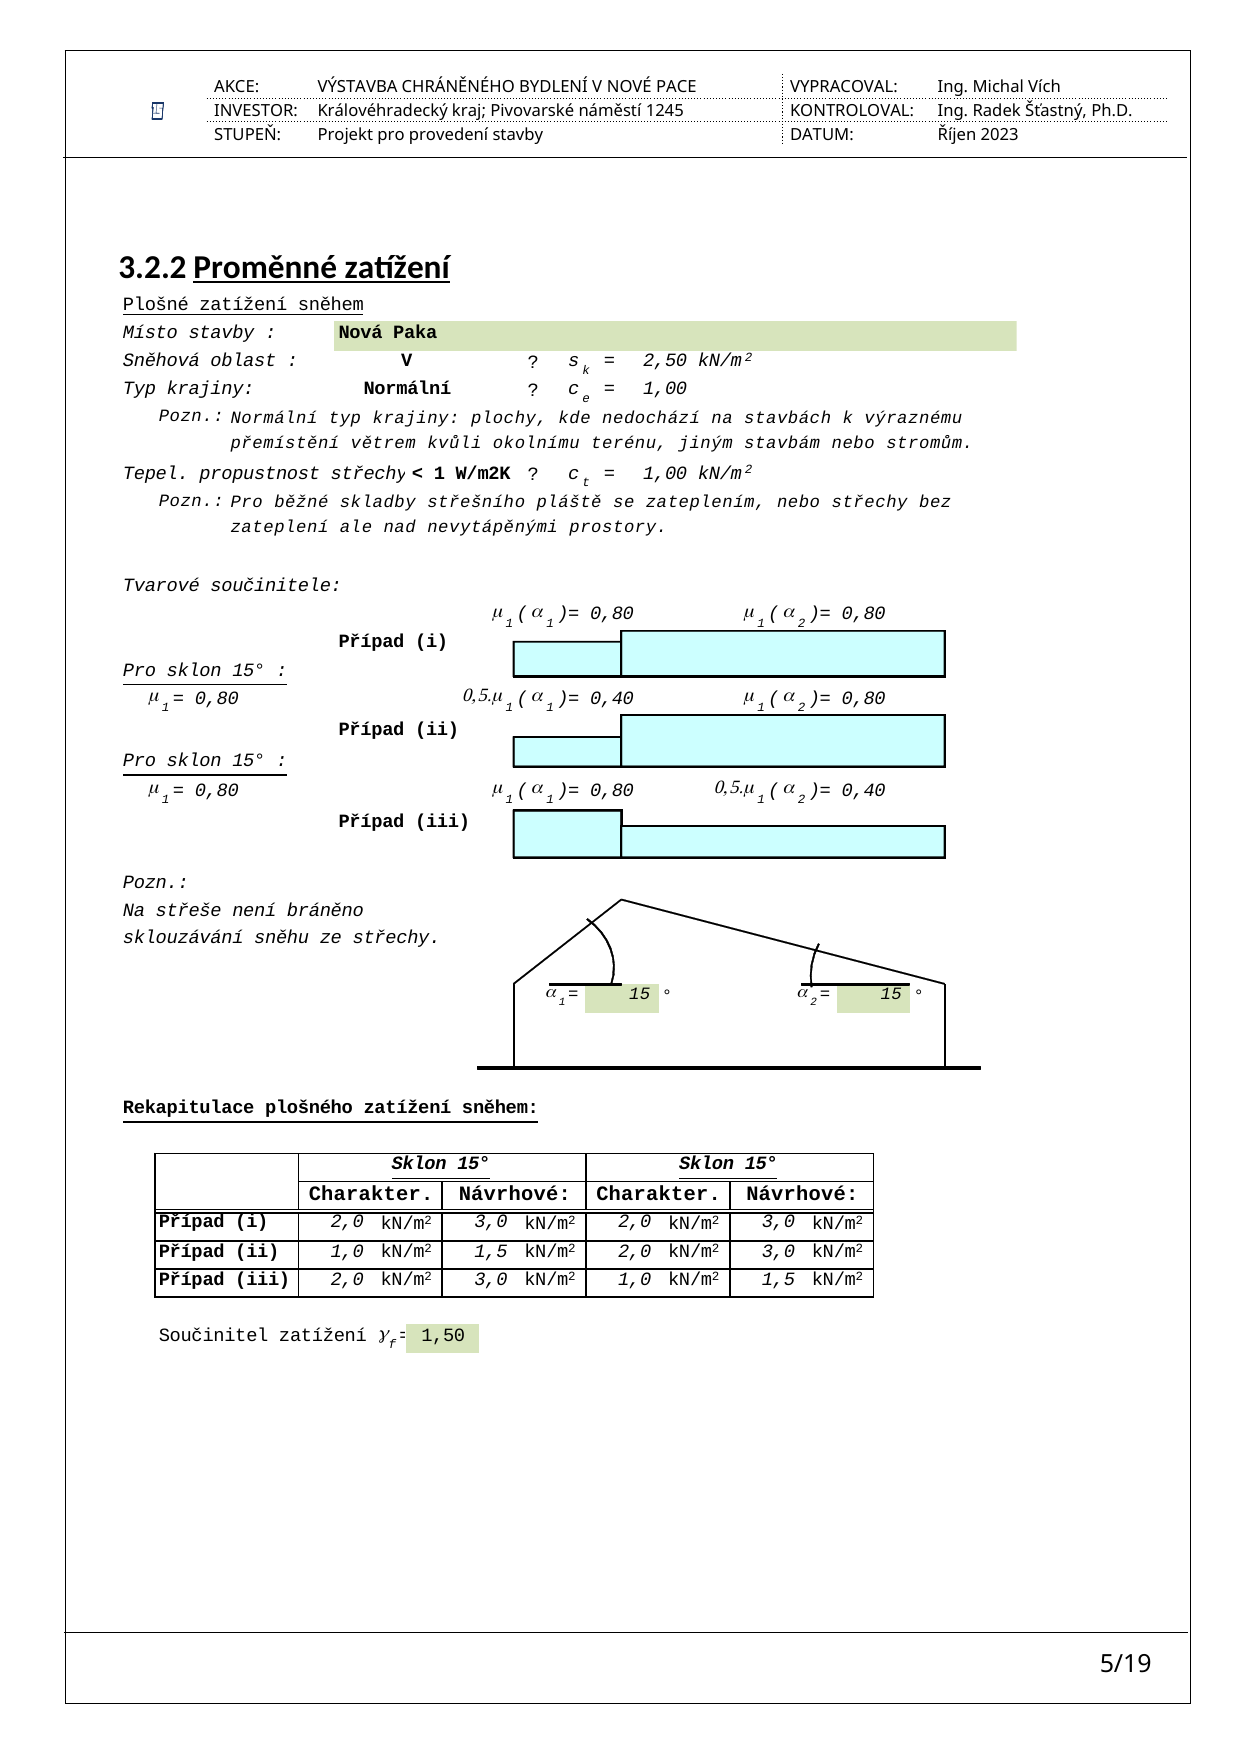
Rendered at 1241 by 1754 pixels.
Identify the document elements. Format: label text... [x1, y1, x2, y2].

subtitle Proměnné zatížení [118, 246, 1152, 287]
